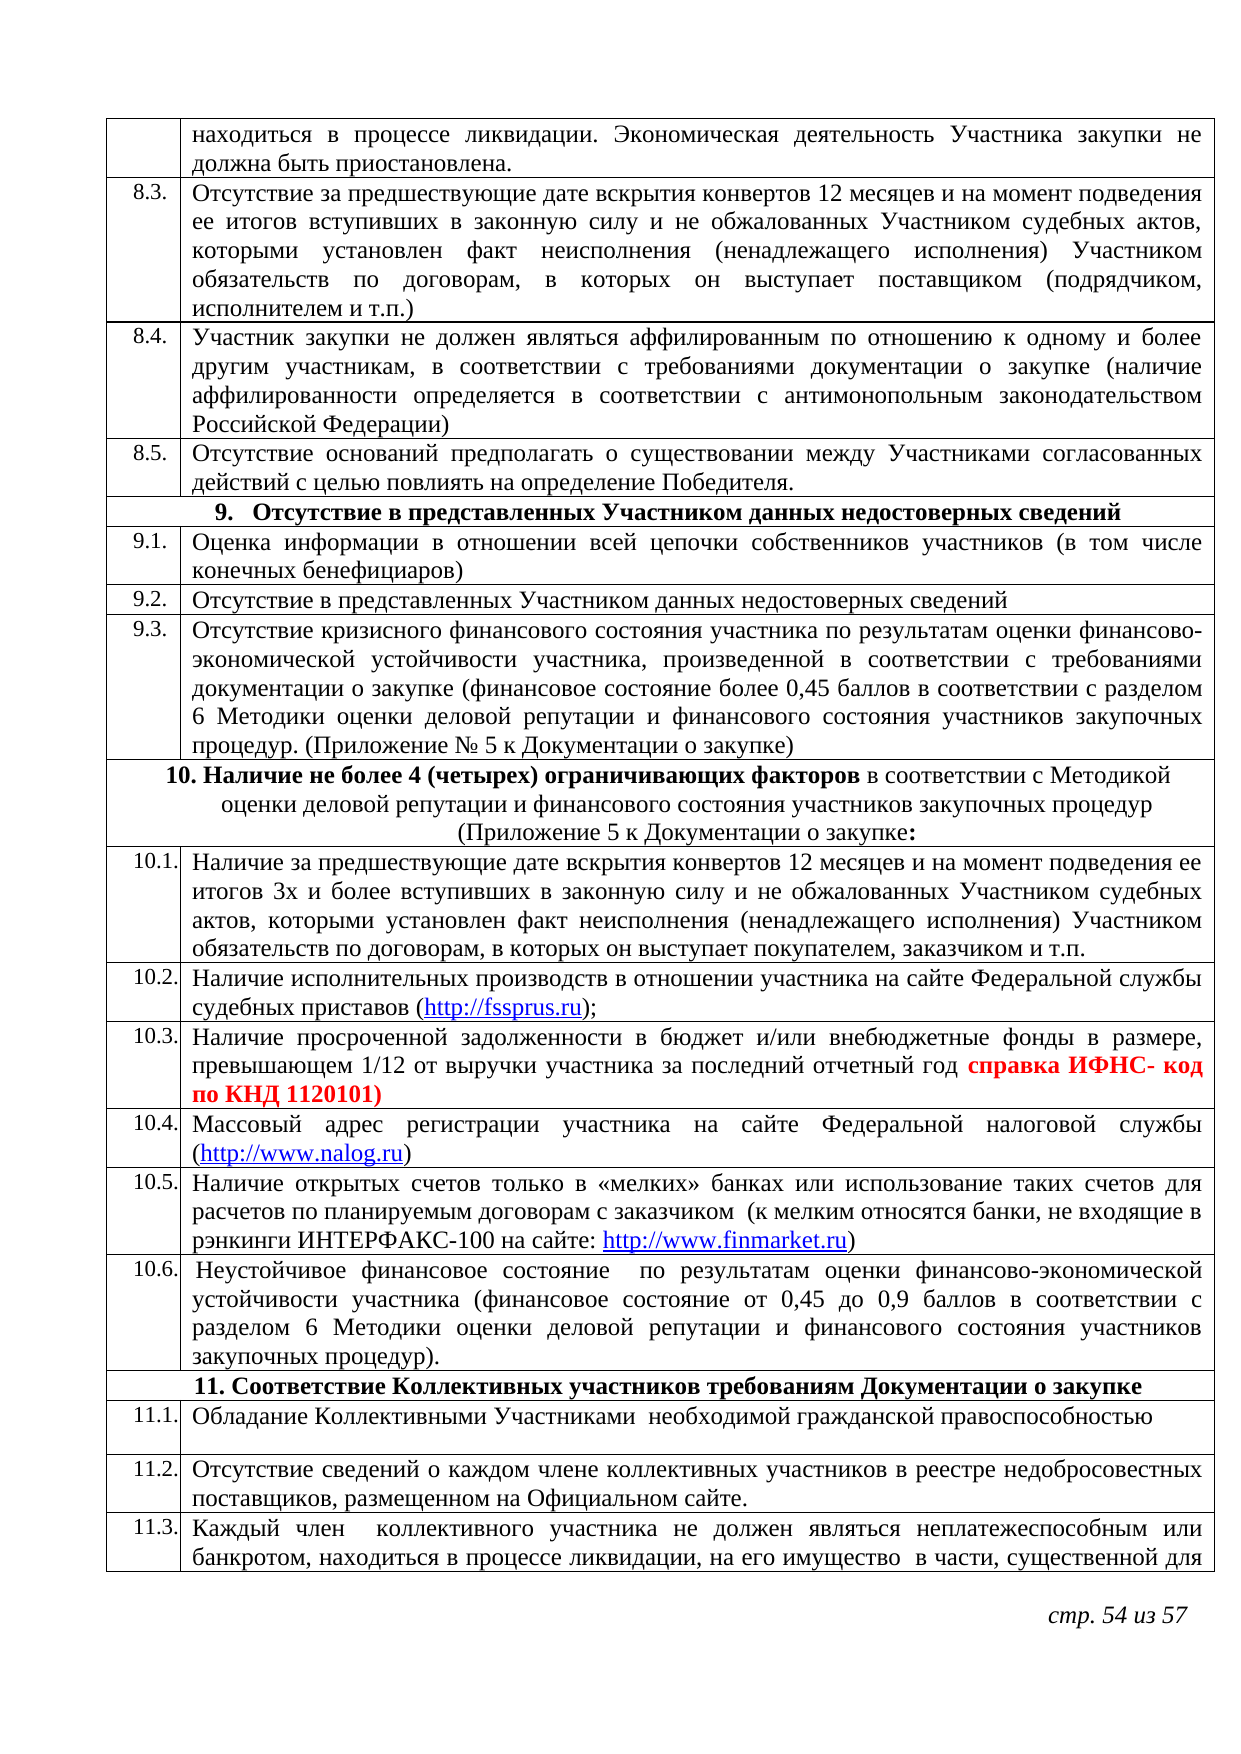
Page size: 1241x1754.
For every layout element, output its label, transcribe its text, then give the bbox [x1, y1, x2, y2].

table_cell [107, 1109, 180, 1167]
table_cell Массовый адрес регистрации участника на сайте Федеральной налоговой службы (http://www.nalog.ru) [181, 1109, 1214, 1167]
table_cell [107, 323, 180, 437]
table_cell Отсутствие в представленных Участником данных недостоверных сведений [107, 497, 1214, 526]
table_cell Наличие просроченной задолженности в бюджет и/или внебюджетные фонды в размере, превышающем 1/12 от выручки участника за последний отчетный год справка ИФНС- код по КНД 1120101) [181, 1022, 1214, 1108]
table_cell Участник закупки не должен являться аффилированным по отношению к одному и более другим участникам, в соответствии с требованиями документации о закупке (наличие аффилированности определяется в соответствии с антимонопольным законодательством Российской Федерации) [181, 323, 1214, 437]
table_cell [107, 527, 180, 584]
table_cell [107, 1255, 180, 1370]
table_cell Отсутствие за предшествующие дате вскрытия конвертов 12 месяцев и на момент подведения ее итогов вступивших в законную силу и не обжалованных Участником судебных актов, которыми установлен факт неисполнения (ненадлежащего исполнения) Участником обязательств по договорам, в которых он выступает поставщиком (подрядчиком, исполнителем и т.п.) [181, 178, 1214, 321]
table_cell Отсутствие кризисного финансового состояния участника по результатам оценки финансово-экономической устойчивости участника, произведенной в соответствии с требованиями документации о закупке (финансовое состояние более 0,45 баллов в соответствии с разделом 6 Методики оценки деловой репутации и финансового состояния участников закупочных процедур. (Приложение № 5 к Документации о закупке) [181, 615, 1214, 759]
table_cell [181, 119, 1214, 177]
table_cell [181, 1513, 1214, 1571]
table_cell Отсутствие оснований предполагать о существовании между Участниками согласованных действий с целью повлиять на определение Победителя. [181, 439, 1214, 496]
table_cell [107, 847, 180, 962]
table_cell [107, 615, 180, 759]
table_cell [107, 119, 180, 177]
table_cell Соответствие Коллективных участников требованиям Документации о закупке [107, 1371, 1214, 1400]
table_cell [107, 963, 180, 1021]
table_cell [107, 1455, 180, 1512]
table_cell Отсутствие сведений о каждом члене коллективных участников в реестре недобросовестных поставщиков, размещенном на Официальном сайте. [181, 1455, 1214, 1512]
table_cell Наличие за предшествующие дате вскрытия конвертов 12 месяцев и на момент подведения ее итогов 3х и более вступивших в законную силу и не обжалованных Участником судебных актов, которыми установлен факт неисполнения (ненадлежащего исполнения) Участником обязательств по договорам, в которых он выступает покупателем, заказчиком и т.п. [181, 847, 1214, 962]
table_cell [107, 1401, 180, 1453]
table_cell [107, 585, 180, 614]
table_cell Обладание Коллективными Участниками необходимой гражданской правоспособностью [181, 1401, 1214, 1453]
table_cell Наличие исполнительных производств в отношении участника на сайте Федеральной службы судебных приставов (http://fssprus.ru); [181, 963, 1214, 1021]
table_cell [107, 178, 180, 321]
table_cell Отсутствие в представленных Участником данных недостоверных сведений [181, 585, 1214, 614]
table_cell Наличие не более 4 (четырех) ограничивающих факторов в соответствии с Методикой оценки деловой репутации и финансового состояния участников закупочных процедур (Приложение 5 к Документации о закупке: [107, 760, 1214, 846]
table_cell Неустойчивое финансовое состояние по результатам оценки финансово-экономической устойчивости участника (финансовое состояние от 0,45 до 0,9 баллов в соответствии с разделом 6 Методики оценки деловой репутации и финансового состояния участников закупочных процедур). [181, 1255, 1214, 1370]
table_cell Оценка информации в отношении всей цепочки собственников участников (в том числе конечных бенефициаров) [181, 527, 1214, 584]
table_cell [107, 1168, 180, 1254]
table_cell Наличие открытых счетов только в «мелких» банках или использование таких счетов для расчетов по планируемым договорам с заказчиком (к мелким относятся банки, не входящие в рэнкинги ИНТЕРФАКС-100 на сайте: http://www.finmarket.ru) [181, 1168, 1214, 1254]
table_cell [107, 1022, 180, 1108]
table_cell [107, 439, 180, 496]
table_cell [107, 1513, 180, 1571]
